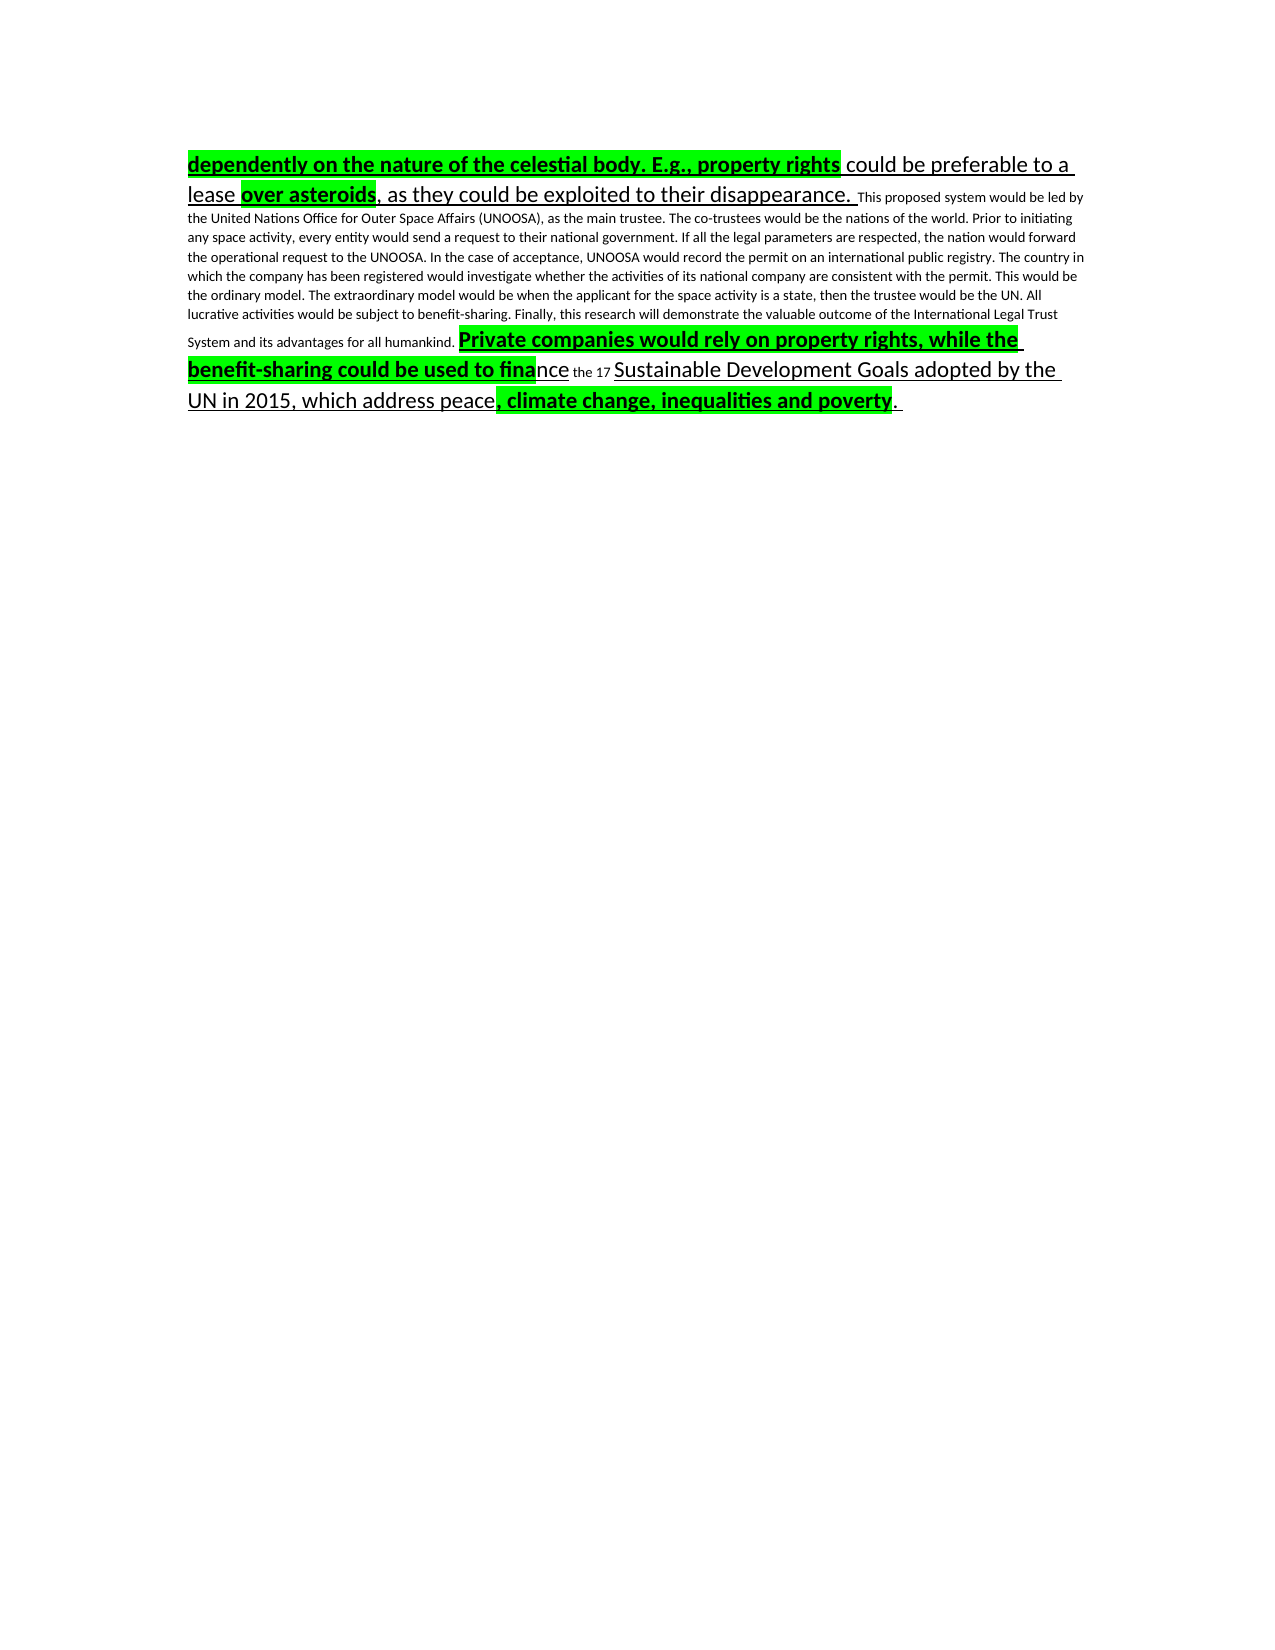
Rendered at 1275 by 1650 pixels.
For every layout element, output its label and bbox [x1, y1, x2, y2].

text [187, 150, 1087, 414]
